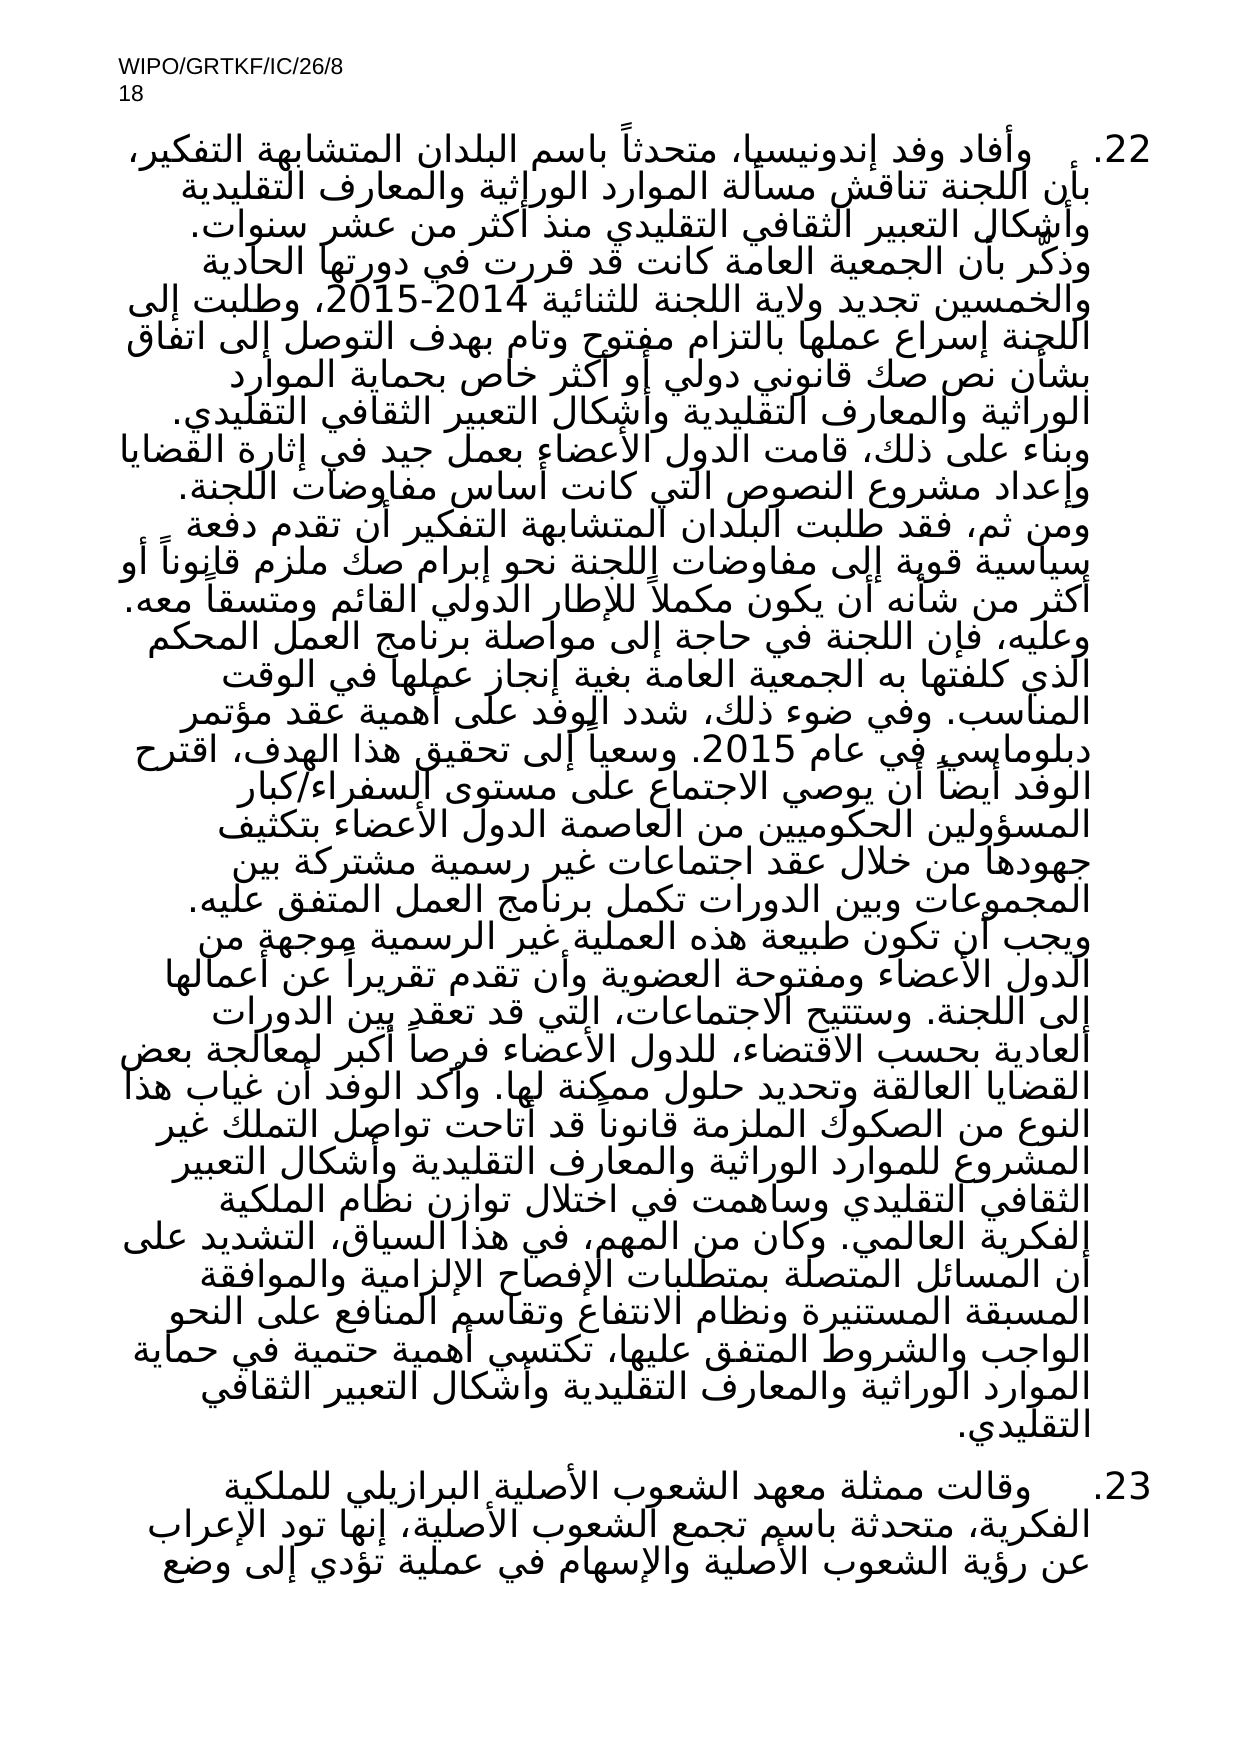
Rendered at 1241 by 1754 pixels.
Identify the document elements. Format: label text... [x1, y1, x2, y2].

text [118, 1470, 1092, 1582]
text وأفاد وفد إندونيسيا، متحدثاً باسم البلدان المتشابهة التفكير، بأن اللجنة تناقش مسألة الموارد الوراثية والمعارف التقليدية وأشكال التعبير الثقافي التقليدي منذ أكثر من عشر سنوات. وذكَّر بأن الجمعية العامة كانت قد قررت في دورتها الحادية والخمسين تجديد ولاية اللجنة للثنائية 2014-2015، وطلبت إلى اللجنة إسراع عملها بالتزام مفتوح وتام بهدف التوصل إلى اتفاق بشأن نص صك قانوني دولي أو أكثر خاص بحماية الموارد الوراثية والمعارف التقليدية وأشكال التعبير الثقافي التقليدي. وبناء على ذلك، قامت الدول الأعضاء بعمل جيد في إثارة القضايا وإعداد مشروع النصوص التي كانت أساس مفاوضات اللجنة. ومن ثم، فقد طلبت البلدان المتشابهة التفكير أن تقدم دفعة سياسية قوية إلى مفاوضات اللجنة نحو إبرام صك ملزم قانوناً أو أكثر من شأنه أن يكون مكملاً للإطار الدولي القائم ومتسقاً معه. وعليه، فإن اللجنة في حاجة إلى مواصلة برنامج العمل المحكم الذي كلفتها به الجمعية العامة بغية إنجاز عملها في الوقت المناسب. وفي ضوء ذلك، شدد الوفد على أهمية عقد مؤتمر دبلوماسي في عام 2015. وسعياً إلى تحقيق هذا الهدف، اقترح الوفد أيضاً أن يوصي الاجتماع على مستوى السفراء/كبار المسؤولين الحكوميين من العاصمة الدول الأعضاء بتكثيف جهودها من خلال عقد اجتماعات غير رسمية مشتركة بين المجموعات وبين الدورات تكمل برنامج العمل المتفق عليه. ويجب أن تكون طبيعة هذه العملية غير الرسمية موجهة من الدول الأعضاء ومفتوحة العضوية وأن تقدم تقريراً عن أعمالها إلى اللجنة. وستتيح الاجتماعات، التي قد تعقد بين الدورات العادية بحسب الاقتضاء، للدول الأعضاء فرصاً أكبر لمعالجة بعض القضايا العالقة وتحديد حلول ممكنة لها. وأكد الوفد أن غياب هذا النوع من الصكوك الملزمة قانوناً قد أتاحت تواصل التملك غير المشروع للموارد الوراثية والمعارف التقليدية وأشكال التعبير الثقافي التقليدي وساهمت في اختلال توازن نظام الملكية الفكرية العالمي. وكان من المهم، في هذا السياق، التشديد على أن المسائل المتصلة بمتطلبات الإفصاح الإلزامية والموافقة المسبقة المستنيرة ونظام الانتفاع وتقاسم المنافع على النحو الواجب والشروط المتفق عليها، تكتسي أهمية حتمية في حماية الموارد الوراثية والمعارف التقليدية وأشكال التعبير الثقافي التقليدي. [118, 132, 1092, 1445]
